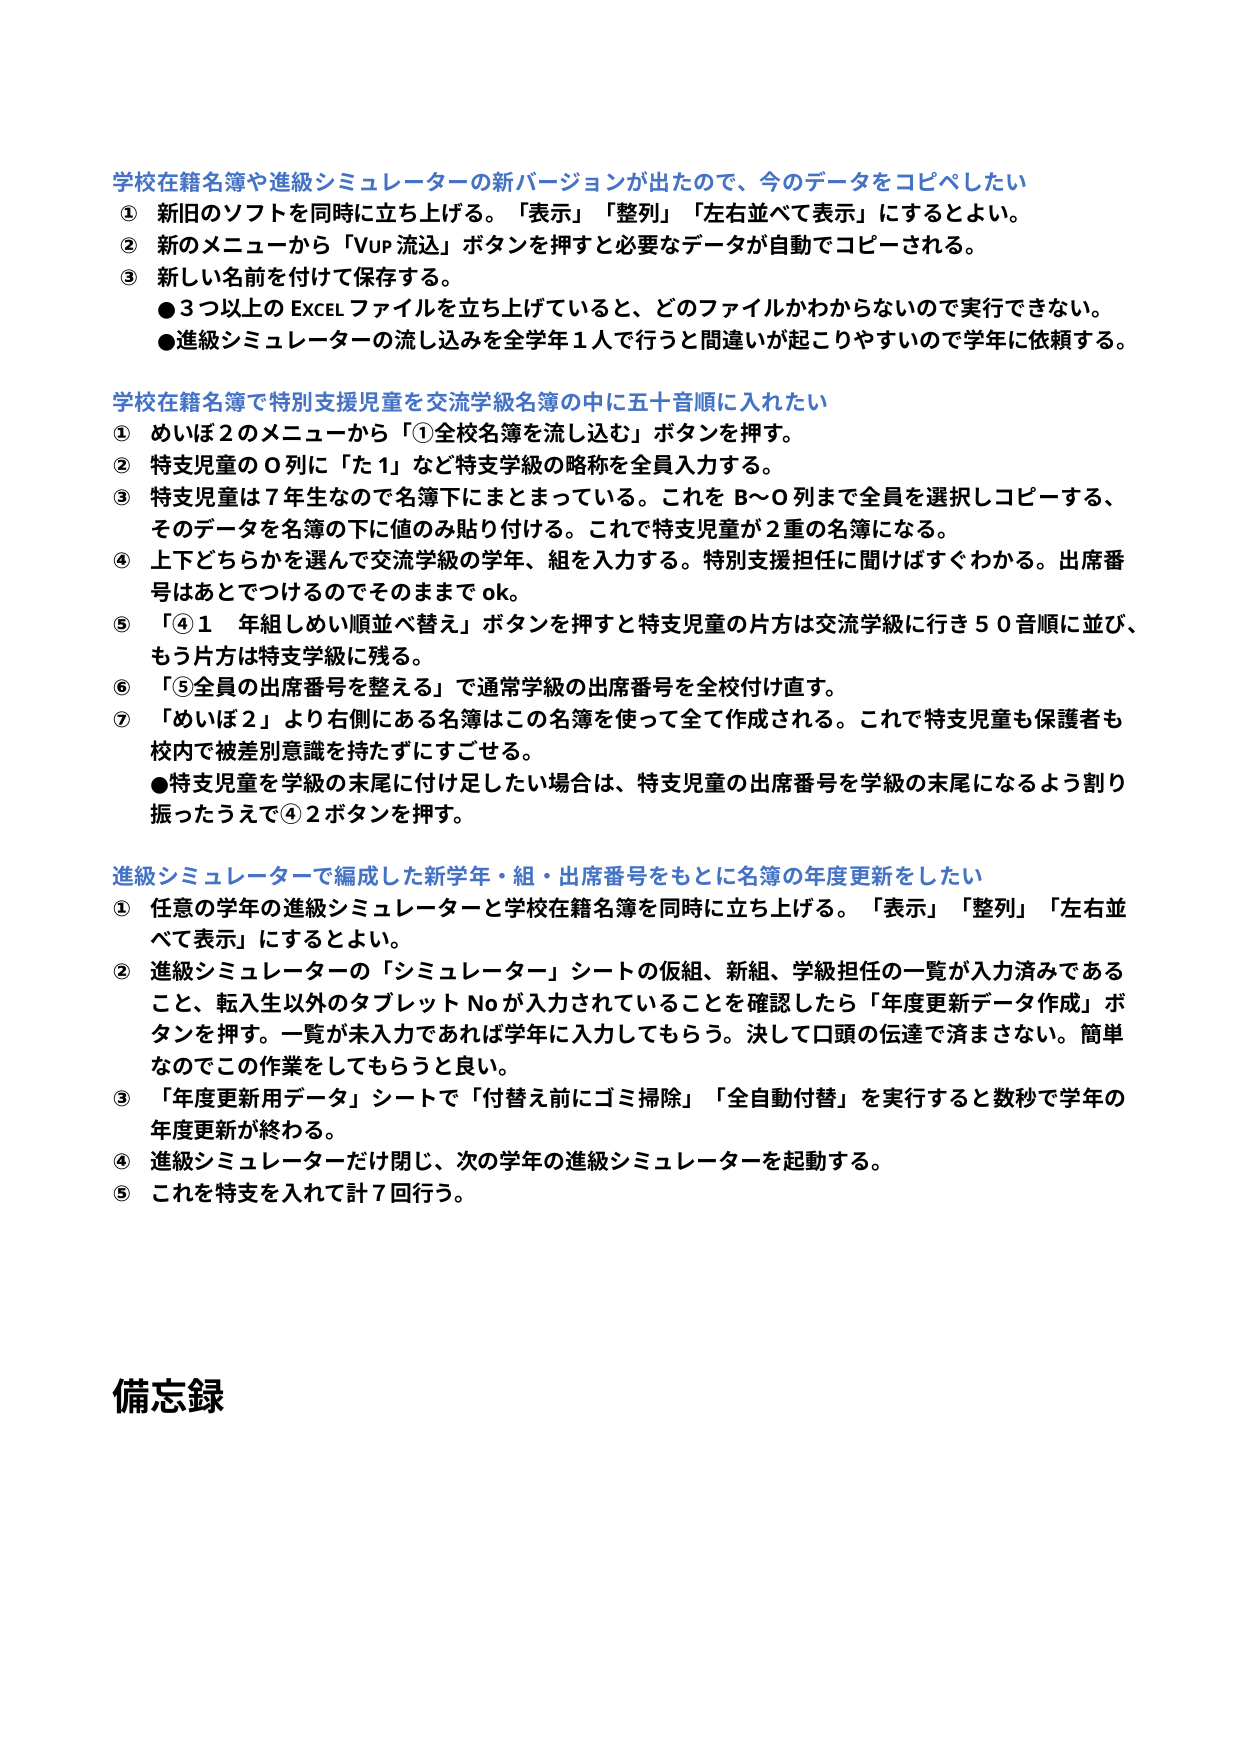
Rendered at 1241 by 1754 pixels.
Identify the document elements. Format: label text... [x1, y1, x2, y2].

list 「年度更新用データ」シートで「付替え前にゴミ掃除」「全自動付替」を実行すると数秒で学年の年度更新が終わる。 [112, 1081, 1128, 1144]
subtitle 備忘録 [112, 1357, 1128, 1432]
text 進級シミュレーターで編成した新学年・組・出席番号をもとに名簿の年度更新をしたい [112, 859, 1128, 891]
list 「④１ 年組しめい順並べ替え」ボタンを押すと特支児童の片方は交流学級に行き５０音順に並び、もう片方は特支学級に残る。 [112, 607, 1128, 670]
list めいぼ２のメニューから「①全校名簿を流し込む」ボタンを押す。 [112, 416, 1128, 448]
list 「⑤全員の出席番号を整える」で通常学級の出席番号を全校付け直す。 [112, 670, 1128, 702]
text 学校在籍名簿や進級シミュレーターの新バージョンが出たので、今のデータをコピペしたい [112, 164, 1128, 196]
list 特支児童のO列に「た1」など特支学級の略称を全員入力する。 [112, 448, 1128, 480]
list これを特支を入れて計７回行う。 [112, 1176, 1128, 1208]
list 新旧のソフトを同時に立ち上げる。「表示」「整列」「左右並べて表示」にするとよい。 [119, 196, 1128, 228]
text 学校在籍名簿で特別支援児童を交流学級名簿の中に五十音順に入れたい [112, 385, 1128, 416]
list 任意の学年の進級シミュレーターと学校在籍名簿を同時に立ち上げる。「表示」「整列」「左右並べて表示」にするとよい。 [112, 891, 1128, 954]
list ●３つ以上のExcelファイルを立ち上げていると、どのファイルかわからないので実行できない。 [157, 291, 1128, 323]
list 「めいぼ２」より右側にある名簿はこの名簿を使って全て作成される。これで特支児童も保護者も校内で被差別意識を持たずにすごせる。 [112, 702, 1128, 766]
list ●進級シミュレーターの流し込みを全学年１人で行うと間違いが起こりやすいので学年に依頼する。 [157, 323, 1128, 355]
list 進級シミュレーターだけ閉じ、次の学年の進級シミュレーターを起動する。 [112, 1144, 1128, 1176]
list 進級シミュレーターの「シミュレーター」シートの仮組、新組、学級担任の一覧が入力済みであること、転入生以外のタブレットNoが入力されていることを確認したら「年度更新データ作成」ボタンを押す。一覧が未入力であれば学年に入力してもらう。決して口頭の伝達で済まさない。簡単なのでこの作業をしてもらうと良い。 [112, 954, 1128, 1081]
list 新しい名前を付けて保存する。 [119, 260, 1128, 291]
list 新のメニューから「Vup流込」ボタンを押すと必要なデータが自動でコピーされる。 [119, 228, 1128, 260]
list 特支児童は７年生なので名簿下にまとまっている。これをB～O列まで全員を選択しコピーする、そのデータを名簿の下に値のみ貼り付ける。これで特支児童が２重の名簿になる。 [112, 480, 1128, 543]
text ●特支児童を学級の末尾に付け足したい場合は、特支児童の出席番号を学級の末尾になるよう割り振ったうえで④２ボタンを押す。 [150, 766, 1128, 829]
list 上下どちらかを選んで交流学級の学年、組を入力する。特別支援担任に聞けばすぐわかる。出席番号はあとでつけるのでそのままでok。 [112, 543, 1128, 607]
